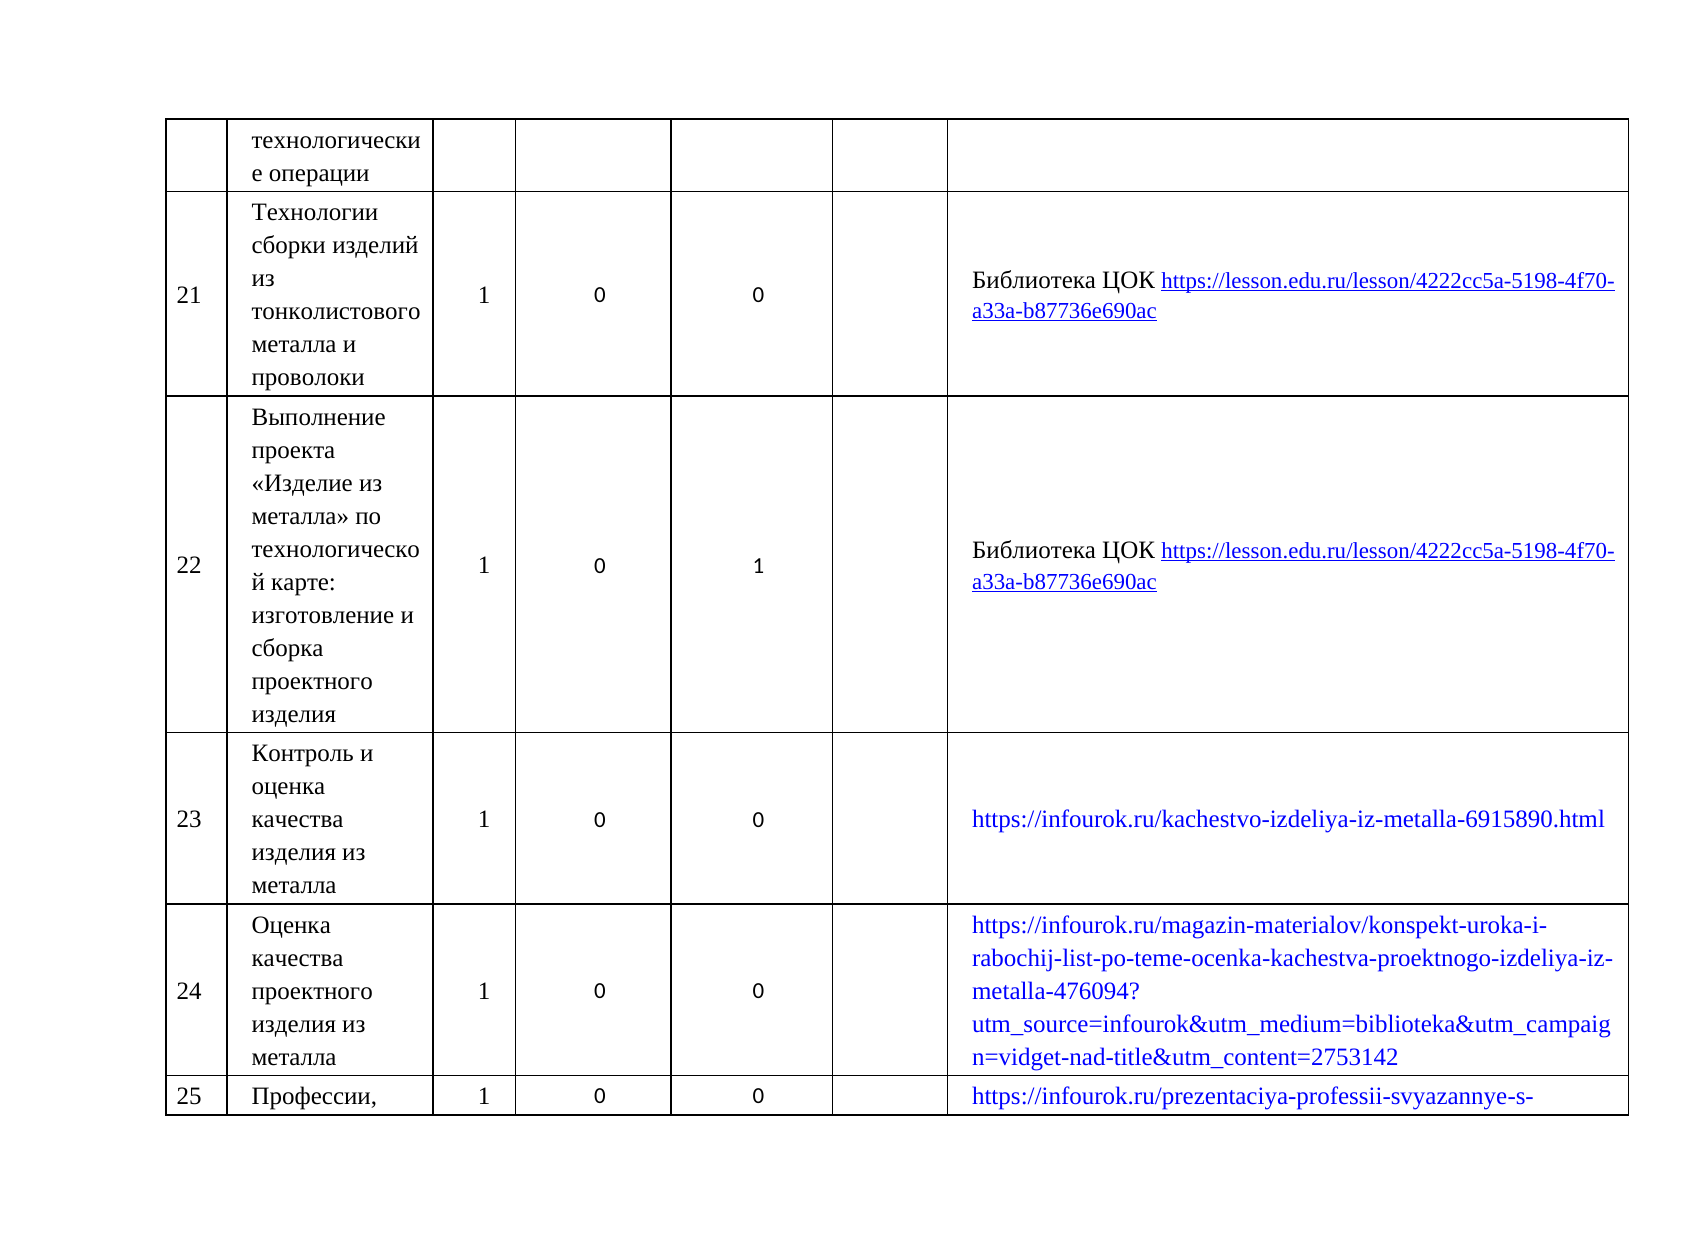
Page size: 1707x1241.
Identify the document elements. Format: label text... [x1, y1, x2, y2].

table_cell 1 [672, 120, 832, 191]
table_cell Контроль и оценка качества изделия из металла [228, 733, 432, 903]
table_cell 0 [672, 733, 832, 903]
table_cell Технологии сборки изделий из тонколистового металла и проволоки [228, 192, 432, 395]
table_cell 1 [434, 905, 515, 1074]
table_cell 22 [167, 397, 226, 732]
table_cell 24 [167, 905, 226, 1074]
table_cell 0 [516, 192, 670, 395]
table_cell 20 [167, 120, 226, 191]
table_cell 1 [434, 120, 515, 191]
table_cell Библиотека ЦОК https://lesson.edu.ru/lesson/4222cc5a-5198-4f70-a33a-b87736e690ac [948, 192, 1628, 395]
table_cell [833, 120, 947, 191]
table_cell https://infourok.ru/magazin-materialov/konspekt-uroka-i-rabochij-list-po-teme-ocenka-kachestva-proektnogo-izdeliya-iz-metalla-476094?utm_source=infourok&utm_medium=biblioteka&utm_campaign=vidget-nad-title&utm_content=2753142 [948, 905, 1628, 1074]
table_cell 0 [516, 905, 670, 1074]
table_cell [228, 120, 432, 191]
table_cell 25 [167, 1076, 226, 1114]
table_cell [833, 397, 947, 732]
table_cell Оценка качества проектного изделия из металла [228, 905, 432, 1074]
table_cell 0 [516, 397, 670, 732]
table_cell 21 [167, 192, 226, 395]
table_cell [833, 192, 947, 395]
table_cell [228, 1076, 432, 1114]
table_cell 0 [672, 192, 832, 395]
table_cell 0 [672, 905, 832, 1074]
table_cell [833, 905, 947, 1074]
table_cell [833, 1076, 947, 1114]
table_cell 0 [516, 733, 670, 903]
table_cell 1 [672, 397, 832, 732]
table_cell 0 [672, 1076, 832, 1114]
table_cell 0 [516, 1076, 670, 1114]
table_cell 1 [434, 733, 515, 903]
table_cell 1 [434, 1076, 515, 1114]
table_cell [948, 120, 1628, 191]
table_cell 1 [434, 397, 515, 732]
table_cell Выполнение проекта «Изделие из металла» по технологической карте: изготовление и сборка проектного изделия [228, 397, 432, 732]
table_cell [948, 1076, 1628, 1114]
table_cell https://infourok.ru/kachestvo-izdeliya-iz-metalla-6915890.html [948, 733, 1628, 903]
table_cell 1 [434, 192, 515, 395]
table_cell 23 [167, 733, 226, 903]
table_cell Библиотека ЦОК https://lesson.edu.ru/lesson/4222cc5a-5198-4f70-a33a-b87736e690ac [948, 397, 1628, 732]
table_cell 0 [516, 120, 670, 191]
table_cell [833, 733, 947, 903]
